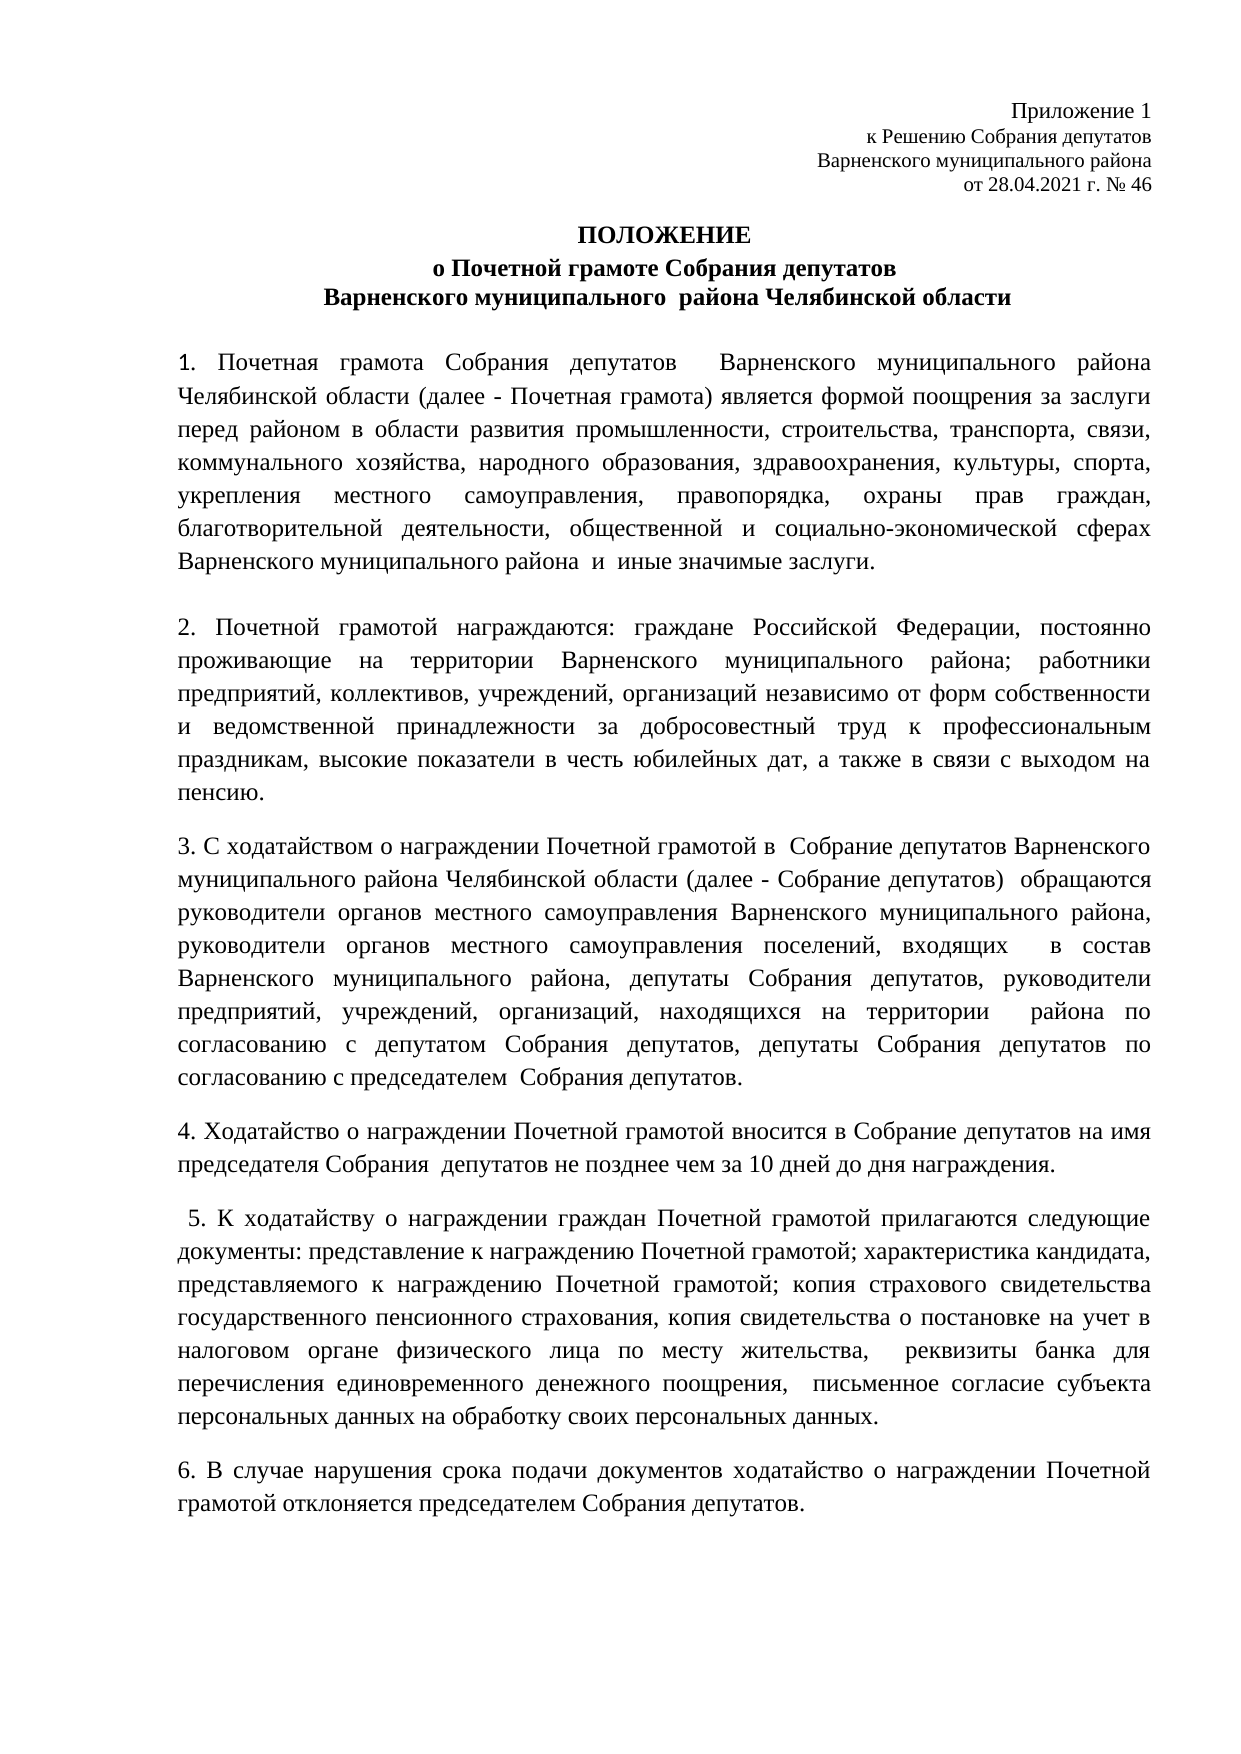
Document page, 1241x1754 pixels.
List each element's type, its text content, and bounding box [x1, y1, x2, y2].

text о Почетной грамоте Собрания депутатов [177, 253, 1152, 282]
text ПОЛОЖЕНИЕ [177, 220, 1152, 249]
text от 28.04.2021 г. № 46 [177, 172, 1152, 196]
text 6. В случае нарушения срока подачи документов ходатайство о награждении Почетной грамотой отклоняется председателем Собрания депутатов. [177, 1455, 1152, 1517]
text 1. Почетная грамота Собрания депутатов Варненского муниципального района Челябинской области (далее - Почетная грамота) является формой поощрения за заслуги перед районом в области развития промышленности, строительства, транспорта, связи, коммунального хозяйства, народного образования, здравоохранения, культуры, спорта, укрепления местного самоуправления, правопорядка, охраны прав граждан, благотворительной деятельности, общественной и социально-экономической сферах Варненского муниципального района и иные значимые заслуги. [177, 346, 1152, 575]
text Варненского муниципального района Челябинской области [177, 282, 1152, 311]
text Варненского муниципального района [177, 148, 1152, 172]
text к Решению Собрания депутатов [177, 124, 1152, 148]
text 5. К ходатайству о награждении граждан Почетной грамотой прилагаются следующие документы: представление к награждению Почетной грамотой; характеристика кандидата, представляемого к награждению Почетной грамотой; копия страхового свидетельства государственного пенсионного страхования, копия свидетельства о постановке на учет в налоговом органе физического лица по месту жительства, реквизиты банка для перечисления единовременного денежного поощрения, письменное согласие субъекта персональных данных на обработку своих персональных данных. [177, 1203, 1152, 1430]
text 2. Почетной грамотой награждаются: граждане Российской Федерации, постоянно проживающие на территории Варненского муниципального района; работники предприятий, коллективов, учреждений, организаций независимо от форм собственности и ведомственной принадлежности за добросовестный труд к профессиональным праздникам, высокие показатели в честь юбилейных дат, а также в связи с выходом на пенсию. [177, 612, 1152, 806]
text Приложение 1 [177, 97, 1152, 124]
text 4. Ходатайство о награждении Почетной грамотой вносится в Собрание депутатов на имя председателя Собрания депутатов не позднее чем за 10 дней до дня награждения. [177, 1116, 1152, 1178]
text 3. С ходатайством о награждении Почетной грамотой в Собрание депутатов Варненского муниципального района Челябинской области (далее - Собрание депутатов) обращаются руководители органов местного самоуправления Варненского муниципального района, руководители органов местного самоуправления поселений, входящих в состав Варненского муниципального района, депутаты Собрания депутатов, руководители предприятий, учреждений, организаций, находящихся на территории района по согласованию с депутатом Собрания депутатов, депутаты Собрания депутатов по согласованию с председателем Собрания депутатов. [177, 831, 1152, 1091]
